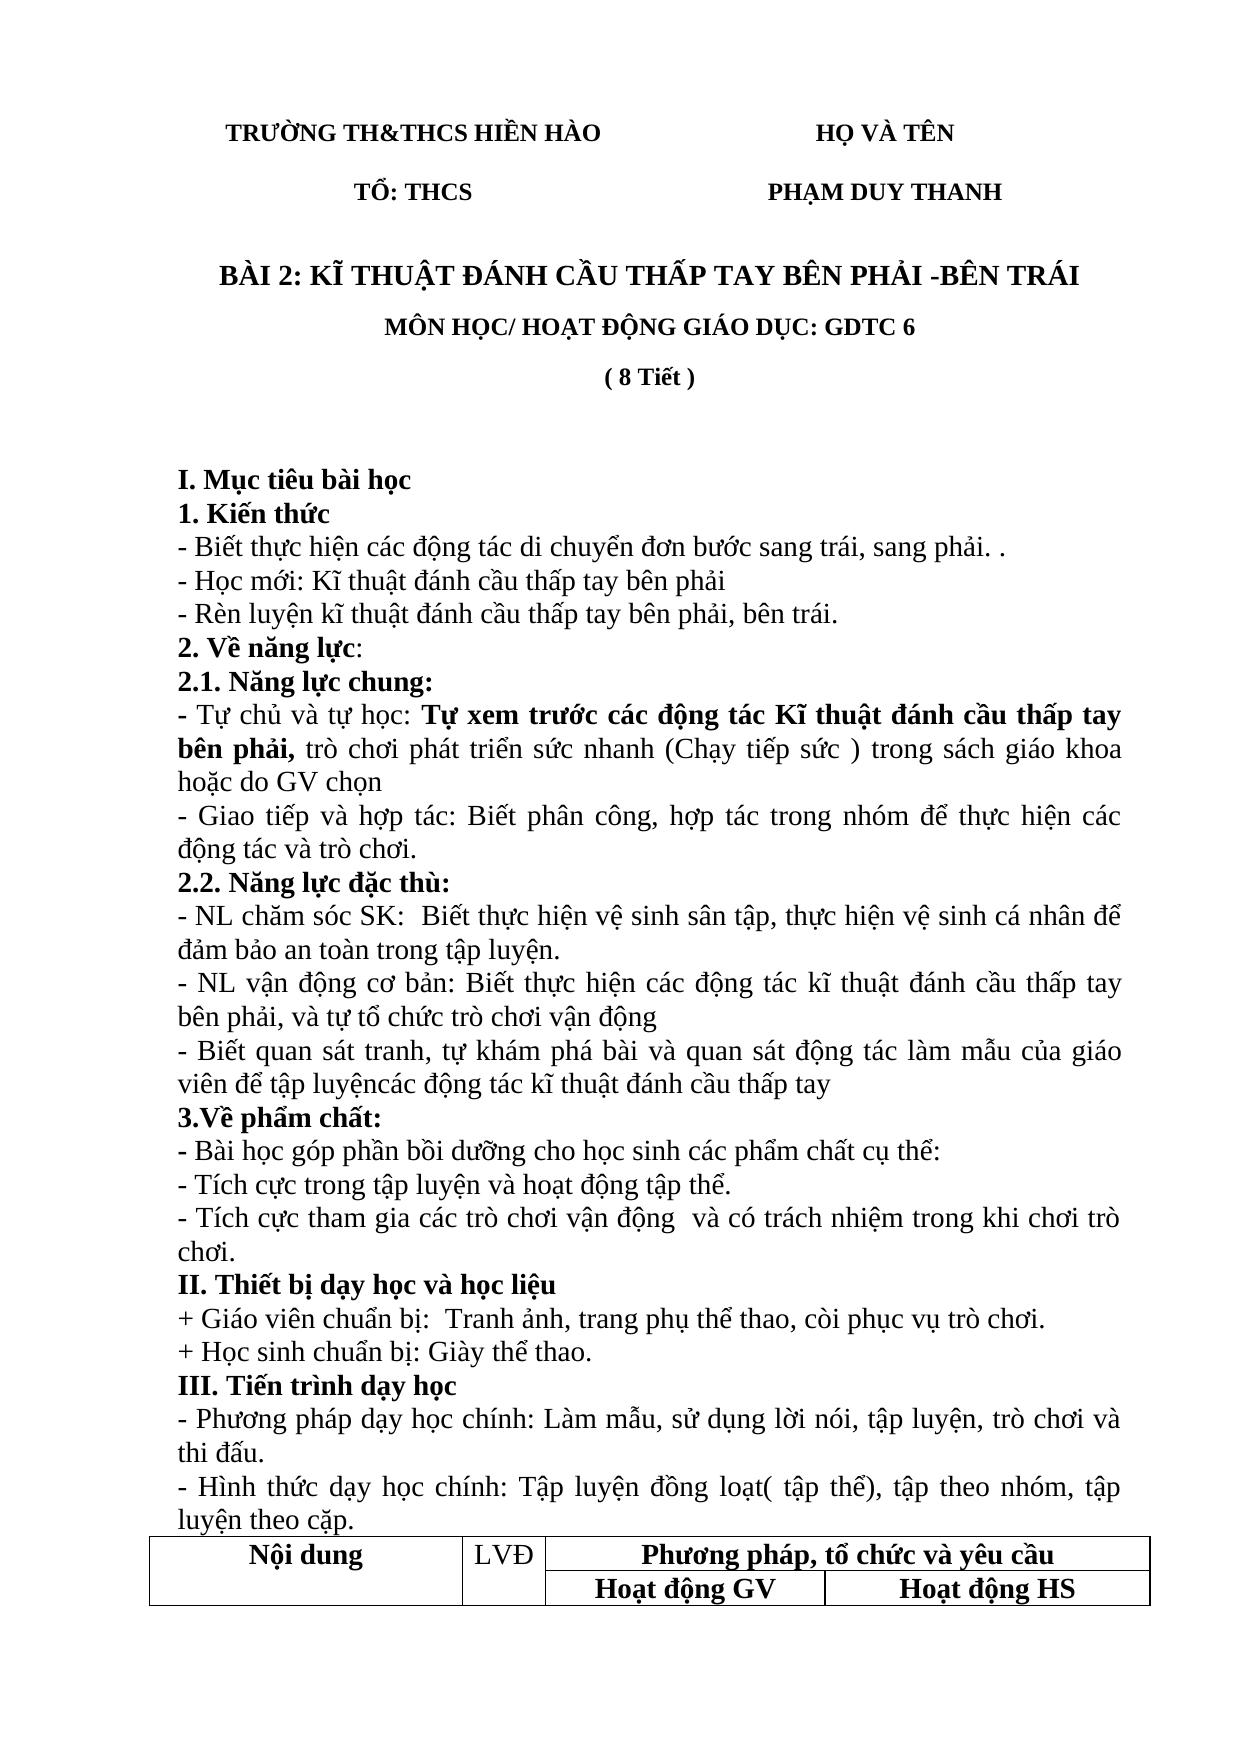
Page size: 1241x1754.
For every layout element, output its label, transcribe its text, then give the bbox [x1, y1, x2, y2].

table_header TRƯỜNG TH&THCS HIỀN HÀO TỔ: THCS [177, 118, 649, 224]
text - Hình thức dạy học chính: Tập luyện đồng loạt( tập thể), tập theo nhóm, tập luyện theo cặp. [177, 1469, 1122, 1536]
text - Biết quan sát tranh, tự khám phá bài và quan sát động tác làm mẫu của giáo viên để tập luyệncác động tác kĩ thuật đánh cầu thấp tay [177, 1033, 1122, 1100]
text II. Thiết bị dạy học và học liệu [177, 1267, 1122, 1301]
text - Bài học góp phần bồi dưỡng cho học sinh các phẩm chất cụ thể: [177, 1133, 1122, 1167]
text 1. Kiến thức [177, 496, 1122, 529]
text BÀI 2: KĨ THUẬT ĐÁNH CẦU THẤP TAY BÊN PHẢI -BÊN TRÁI [177, 258, 1122, 291]
text - NL chăm sóc SK: Biết thực hiện vệ sinh sân tập, thực hiện vệ sinh cá nhân để đảm bảo an toàn trong tập luyện. [177, 898, 1122, 966]
text - Phương pháp dạy học chính: Làm mẫu, sử dụng lời nói, tập luyện, trò chơi và thi đấu. [177, 1402, 1122, 1469]
text I. Mục tiêu bài học [177, 462, 1122, 496]
text - Biết thực hiện các động tác di chuyển đơn bước sang trái, sang phải. . [177, 529, 1122, 563]
text - NL vận động cơ bản: Biết thực hiện các động tác kĩ thuật đánh cầu thấp tay bên phải, và tự tổ chức trò chơi vận động [177, 966, 1122, 1033]
text - Giao tiếp và hợp tác: Biết phân công, hợp tác trong nhóm để thực hiện các động tác và trò chơi. [177, 798, 1122, 865]
text III. Tiến trình dạy học [177, 1368, 1122, 1402]
table_cell Hoạt động GV [546, 1571, 824, 1605]
text 2.1. Năng lực chung: [177, 664, 1122, 697]
text 2. Về năng lực: [177, 630, 1122, 664]
text - Rèn luyện kĩ thuật đánh cầu thấp tay bên phải, bên trái. [177, 597, 1122, 630]
text - Học mới: Kĩ thuật đánh cầu thấp tay bên phải [177, 563, 1122, 597]
text 3.Về phẩm chất: [177, 1100, 1122, 1133]
table_header Phương pháp, tổ chức và yêu cầu [546, 1537, 1149, 1570]
text - Tích cực tham gia các trò chơi vận động và có trách nhiệm trong khi chơi trò chơi. [177, 1200, 1122, 1267]
text - Tự chủ và tự học: Tự xem trước các động tác Kĩ thuật đánh cầu thấp tay bên phải, trò chơi phát triển sức nhanh (Chạy tiếp sức ) trong sách giáo khoa hoặc do GV chọn [177, 697, 1122, 798]
text + Học sinh chuẩn bị: Giày thể thao. [177, 1334, 1122, 1368]
table_header LVĐ [463, 1537, 545, 1605]
text ( 8 Tiết ) [177, 354, 1122, 391]
text 2.2. Năng lực đặc thù: [177, 865, 1122, 898]
text + Giáo viên chuẩn bị: Tranh ảnh, trang phụ thể thao, còi phục vụ trò chơi. [177, 1301, 1122, 1334]
table_cell Hoạt động HS [826, 1571, 1149, 1605]
table_header Nội dung [150, 1537, 462, 1605]
table_header HỌ VÀ TÊN PHẠM DUY THANH [649, 118, 1121, 224]
text - Tích cực trong tập luyện và hoạt động tập thể. [177, 1167, 1122, 1200]
text MÔN HỌC/ HOẠT ĐỘNG GIÁO DỤC: GDTC 6 [177, 304, 1122, 341]
